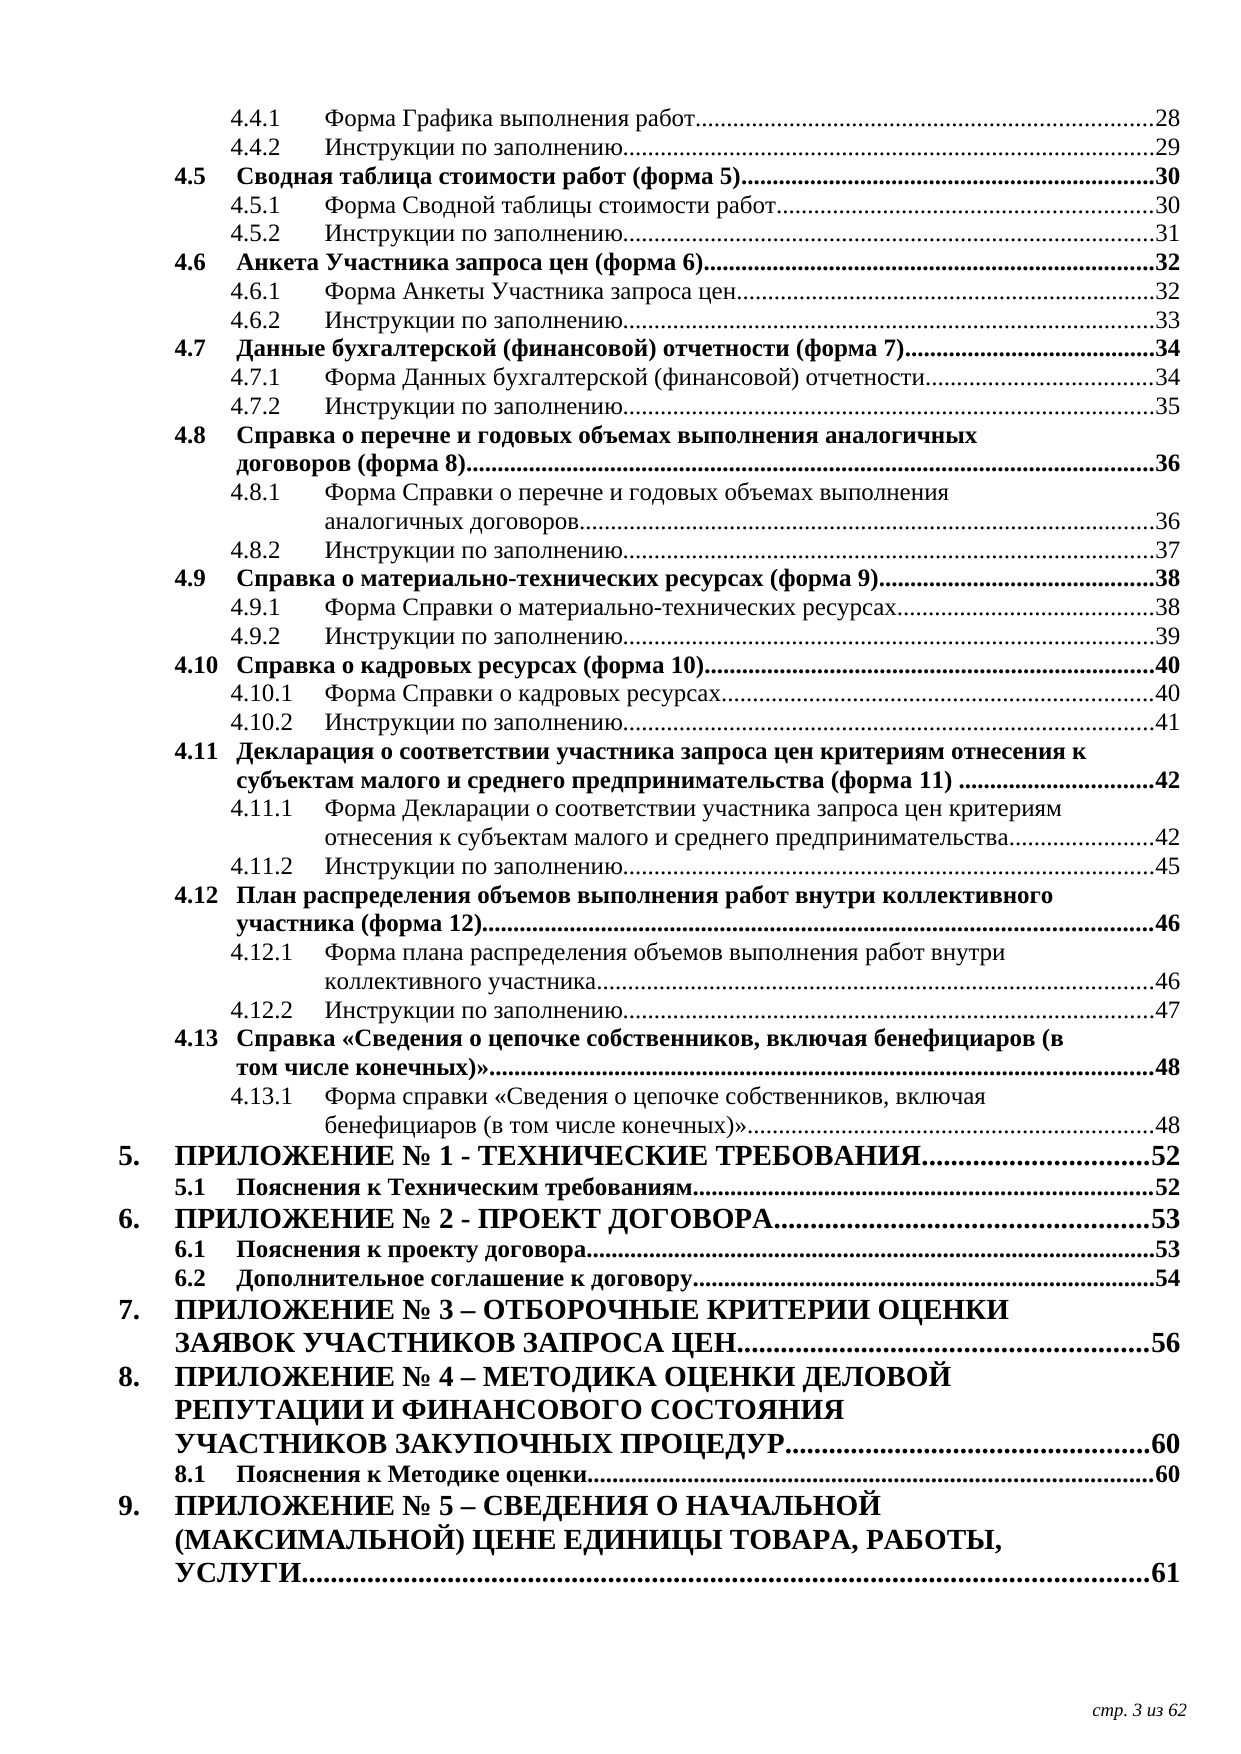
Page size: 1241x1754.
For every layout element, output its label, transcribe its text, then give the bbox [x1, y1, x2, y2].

text 4.10.2 Инструкции по заполнению 41 [230, 707, 1063, 736]
text 4.10 Справка о кадровых ресурсах (форма 10) 40 [174, 650, 1093, 678]
text 4.12.1 Форма плана распределения объемов выполнения работ внутри коллективного участника 46 [230, 937, 1063, 995]
text 9. Приложение № 5 – Сведения о начальной (максимальной) цене единицы товара, работы, услуги 61 [118, 1488, 1063, 1589]
text 8. Приложение № 4 – Методика оценки деловой репутации и финансового состояния участников закупочных процедур 60 [118, 1359, 1063, 1459]
text 5.1 Пояснения к Техническим требованиям 52 [174, 1172, 1093, 1201]
text 4.5.2 Инструкции по заполнению 31 [230, 218, 1063, 247]
text 4.7 Данные бухгалтерской (финансовой) отчетности (форма 7) 34 [174, 333, 1093, 362]
text 6. Приложение № 2 - Проект Договора 53 [118, 1201, 1063, 1234]
text 4.8 Справка о перечне и годовых объемах выполнения аналогичных договоров (форма 8) 36 [174, 420, 1093, 477]
text 4.8.2 Инструкции по заполнению 37 [230, 535, 1063, 563]
text 4.13 Справка «Сведения о цепочке собственников, включая бенефициаров (в том числе конечных)» 48 [174, 1023, 1093, 1081]
text 4.10.1 Форма Справки о кадровых ресурсах 40 [230, 678, 1063, 707]
text 4.11.1 Форма Декларации о соответствии участника запроса цен критериям отнесения к субъектам малого и среднего предпринимательства 42 [230, 793, 1063, 851]
text 4.8.1 Форма Справки о перечне и годовых объемах выполнения аналогичных договоров 36 [230, 477, 1063, 535]
text 4.9.1 Форма Справки о материально-технических ресурсах 38 [230, 592, 1063, 621]
text 6.2 Дополнительное соглашение к договору 54 [174, 1263, 1093, 1292]
text 4.6 Анкета Участника запроса цен (форма 6) 32 [174, 247, 1093, 276]
text 7. Приложение № 3 – Отборочные критерии оценки заявок Участников запроса цен 56 [118, 1292, 1063, 1359]
text 4.7.2 Инструкции по заполнению 35 [230, 391, 1063, 420]
text 4.11.2 Инструкции по заполнению 45 [230, 851, 1063, 880]
text 4.9 Справка о материально-технических ресурсах (форма 9) 38 [174, 563, 1093, 592]
text 4.11 Декларация о соответствии участника запроса цен критериям отнесения к субъектам малого и среднего предпринимательства (форма 11) 42 [174, 736, 1093, 793]
text 4.12 План распределения объемов выполнения работ внутри коллективного участника (форма 12) 46 [174, 880, 1093, 937]
text 6.1 Пояснения к проекту договора 53 [174, 1234, 1093, 1263]
text 4.5.1 Форма Сводной таблицы стоимости работ 30 [230, 190, 1063, 218]
text 4.12.2 Инструкции по заполнению 47 [230, 995, 1063, 1023]
text 4.13.1 Форма справки «Сведения о цепочке собственников, включая бенефициаров (в том числе конечных)» 48 [230, 1081, 1063, 1138]
text 4.7.1 Форма Данных бухгалтерской (финансовой) отчетности 34 [230, 362, 1063, 391]
text 4.6.2 Инструкции по заполнению 33 [230, 305, 1063, 333]
text 5. Приложение № 1 - Технические требования 52 [118, 1138, 1063, 1172]
text 4.4.1 Форма Графика выполнения работ 28 [230, 103, 1063, 132]
text 4.9.2 Инструкции по заполнению 39 [230, 621, 1063, 650]
text 4.4.2 Инструкции по заполнению 29 [230, 132, 1063, 161]
text 4.6.1 Форма Анкеты Участника запроса цен 32 [230, 276, 1063, 305]
text 8.1 Пояснения к Методике оценки 60 [174, 1459, 1093, 1488]
text 4.5 Сводная таблица стоимости работ (форма 5) 30 [174, 161, 1093, 190]
